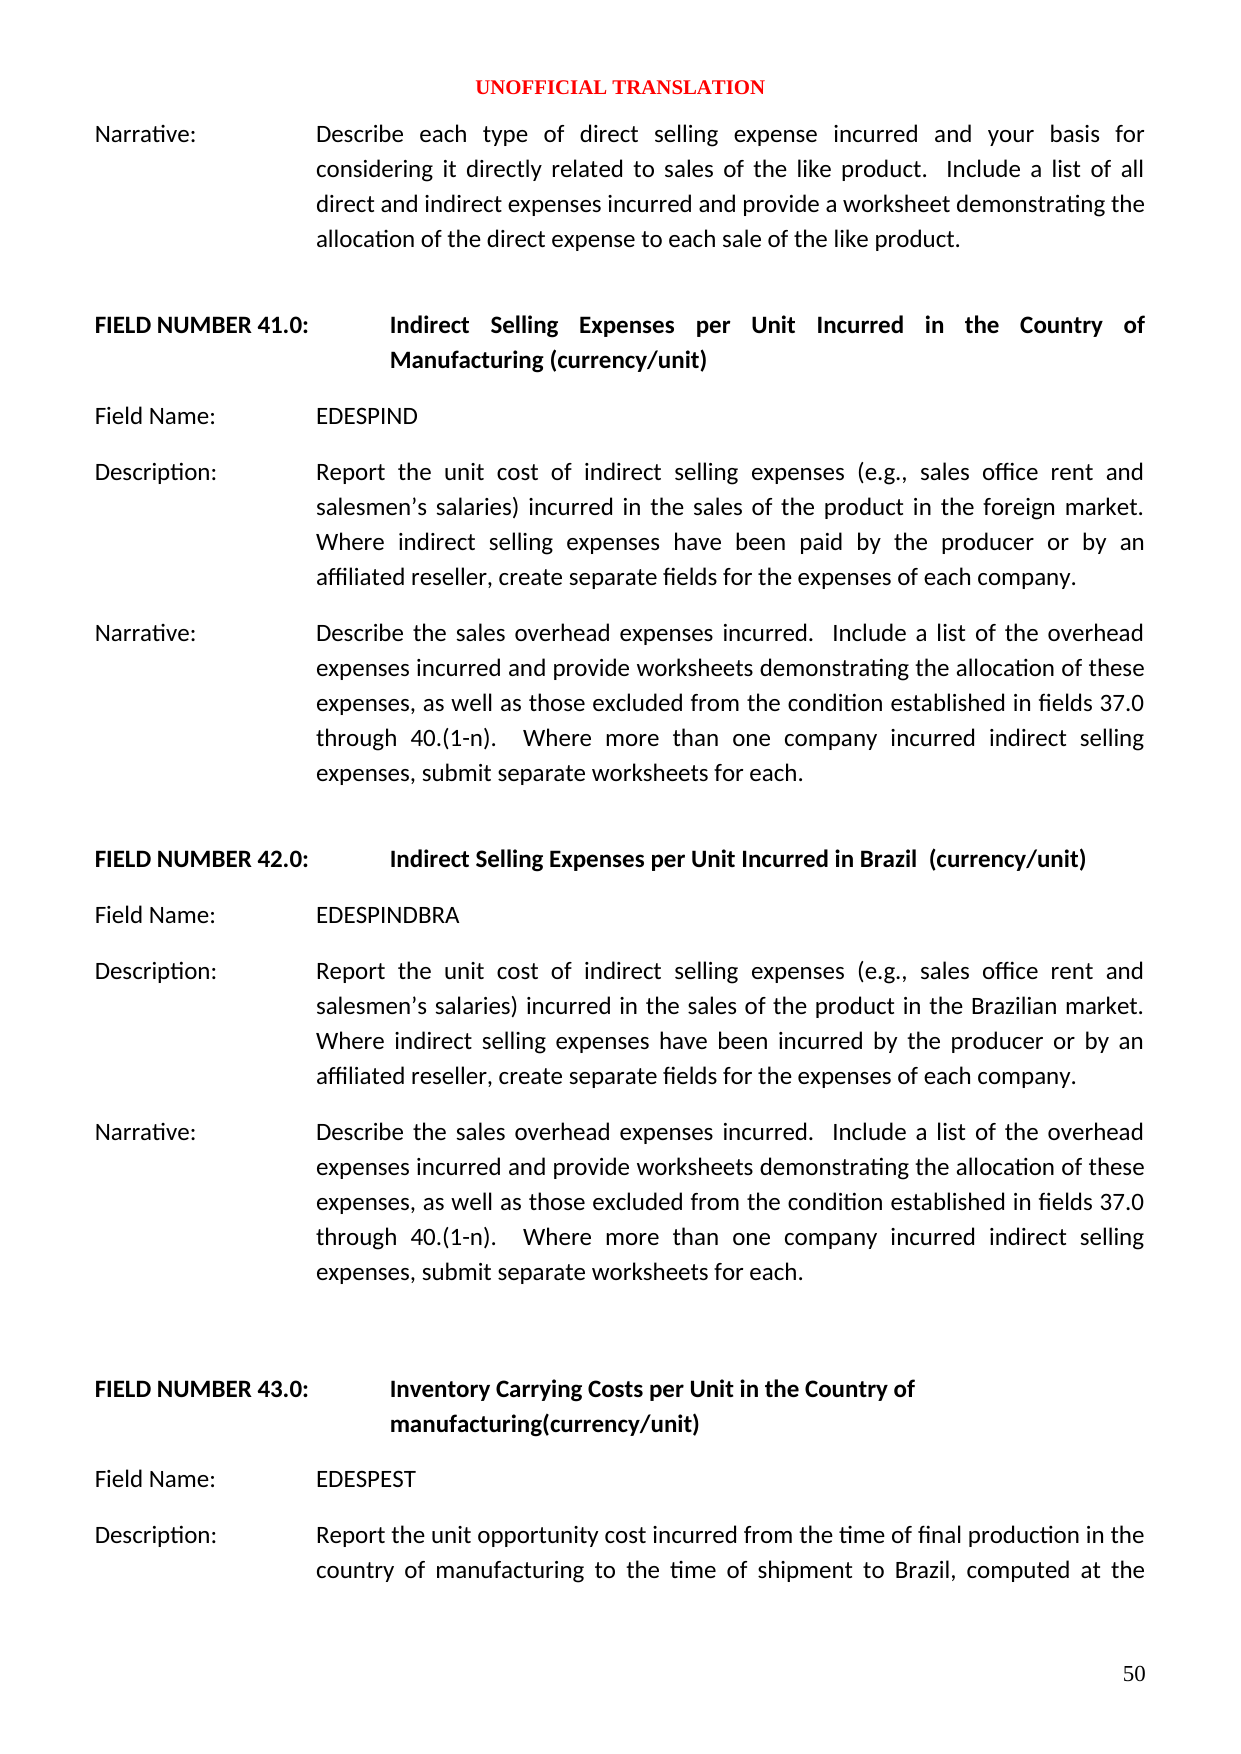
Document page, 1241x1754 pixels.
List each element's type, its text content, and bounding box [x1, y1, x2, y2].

text Field Name: EDESPIND [94, 400, 1146, 431]
text Narrative: Describe each type of direct selling expense incurred and your basis for considering it directly related to sales of the like product. Include a list of all direct and indirect expenses incurred and provide a worksheet demonstrating the allocation of the direct expense to each sale of the like product. [94, 118, 1146, 254]
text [94, 1519, 1146, 1585]
text Description: Report the unit cost of indirect selling expenses (e.g., sales office rent and salesmen’s salaries) incurred in the sales of the product in the Brazilian market. Where indirect selling expenses have been incurred by the producer or by an affiliated reseller, create separate fields for the expenses of each company. [94, 955, 1146, 1091]
text Field Name: EDESPINDBRA [94, 899, 1146, 930]
text Narrative: Describe the sales overhead expenses incurred. Include a list of the overhead expenses incurred and provide worksheets demonstrating the allocation of these expenses, as well as those excluded from the condition established in fields 37.0 through 40.(1-n). Where more than one company incurred indirect selling expenses, submit separate worksheets for each. [94, 617, 1146, 787]
text Description: Report the unit cost of indirect selling expenses (e.g., sales office rent and salesmen’s salaries) incurred in the sales of the product in the foreign market. Where indirect selling expenses have been paid by the producer or by an affiliated reseller, create separate fields for the expenses of each company. [94, 456, 1146, 592]
text Field Name: EDESPEST [94, 1463, 1146, 1494]
text FIELD NUMBER 42.0: Indirect Selling Expenses per Unit Incurred in Brazil (currency/unit) [94, 843, 1146, 874]
text Narrative: Describe the sales overhead expenses incurred. Include a list of the overhead expenses incurred and provide worksheets demonstrating the allocation of these expenses, as well as those excluded from the condition established in fields 37.0 through 40.(1-n). Where more than one company incurred indirect selling expenses, submit separate worksheets for each. [94, 1116, 1146, 1286]
text FIELD NUMBER 43.0: Inventory Carrying Costs per Unit in the Country of manufacturing(currency/unit) [94, 1373, 1146, 1438]
text FIELD NUMBER 41.0: Indirect Selling Expenses per Unit Incurred in the Country of Manufacturing (currency/unit) [94, 309, 1146, 375]
